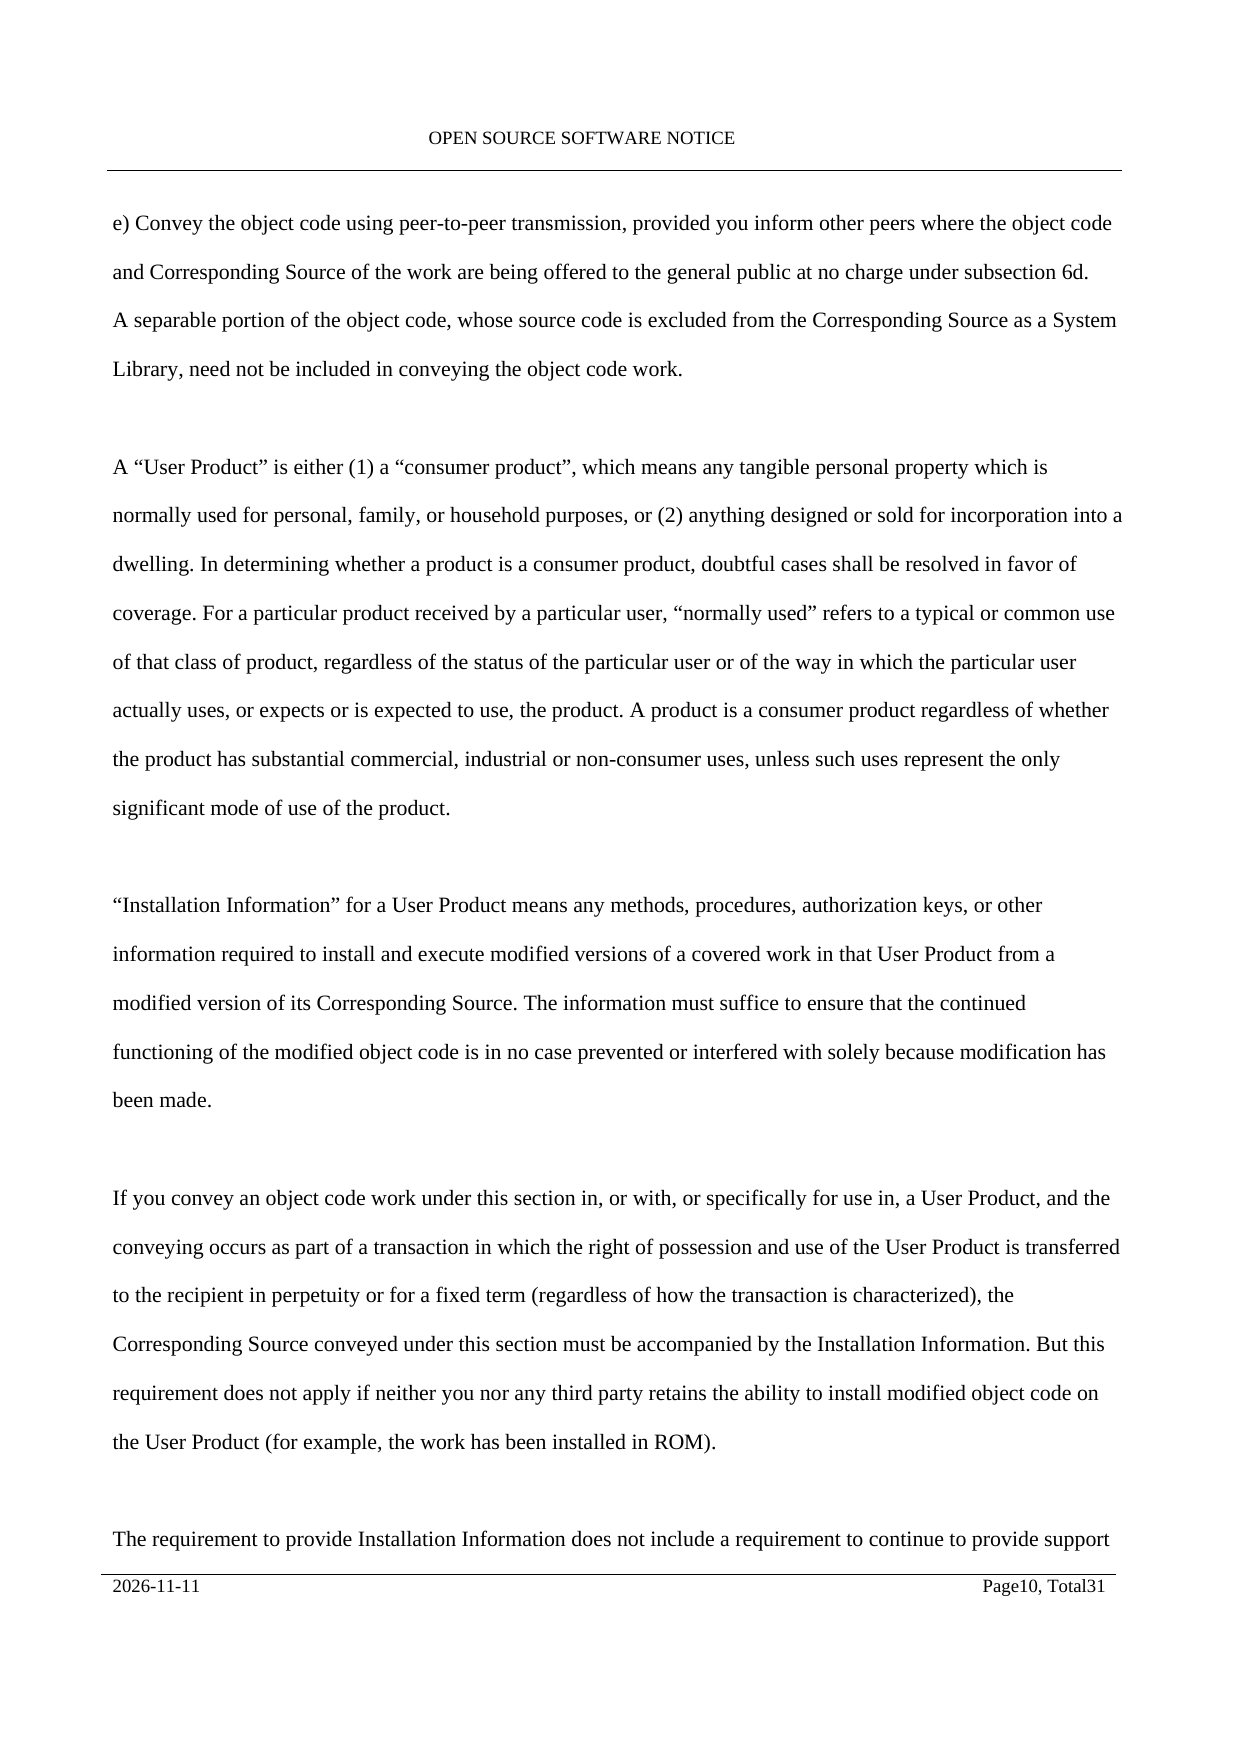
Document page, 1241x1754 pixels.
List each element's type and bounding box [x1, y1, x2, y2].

text [112, 206, 1128, 1555]
